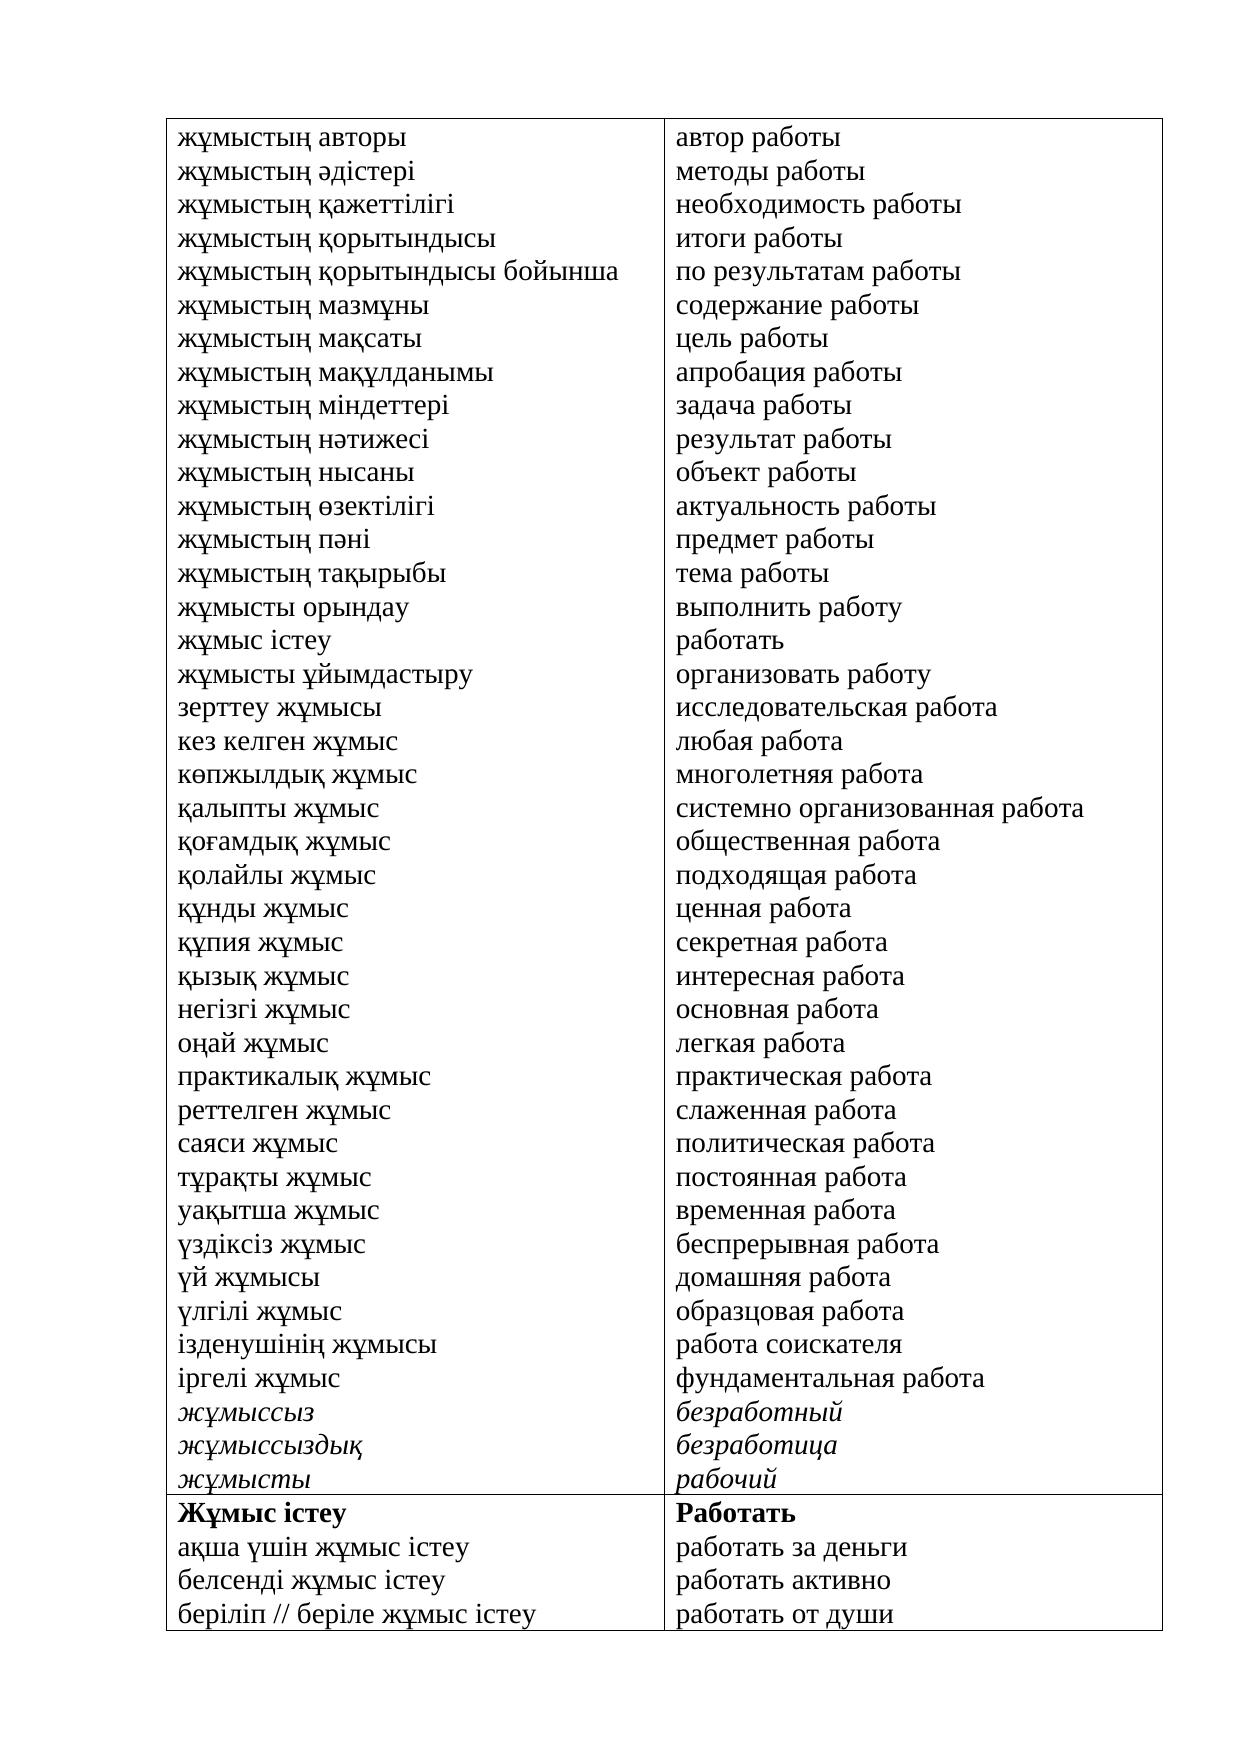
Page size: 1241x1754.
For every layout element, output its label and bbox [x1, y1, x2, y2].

table_cell [665, 1495, 1162, 1629]
table_cell [167, 1495, 664, 1629]
table_cell [665, 119, 1162, 1494]
table_cell [167, 119, 664, 1494]
